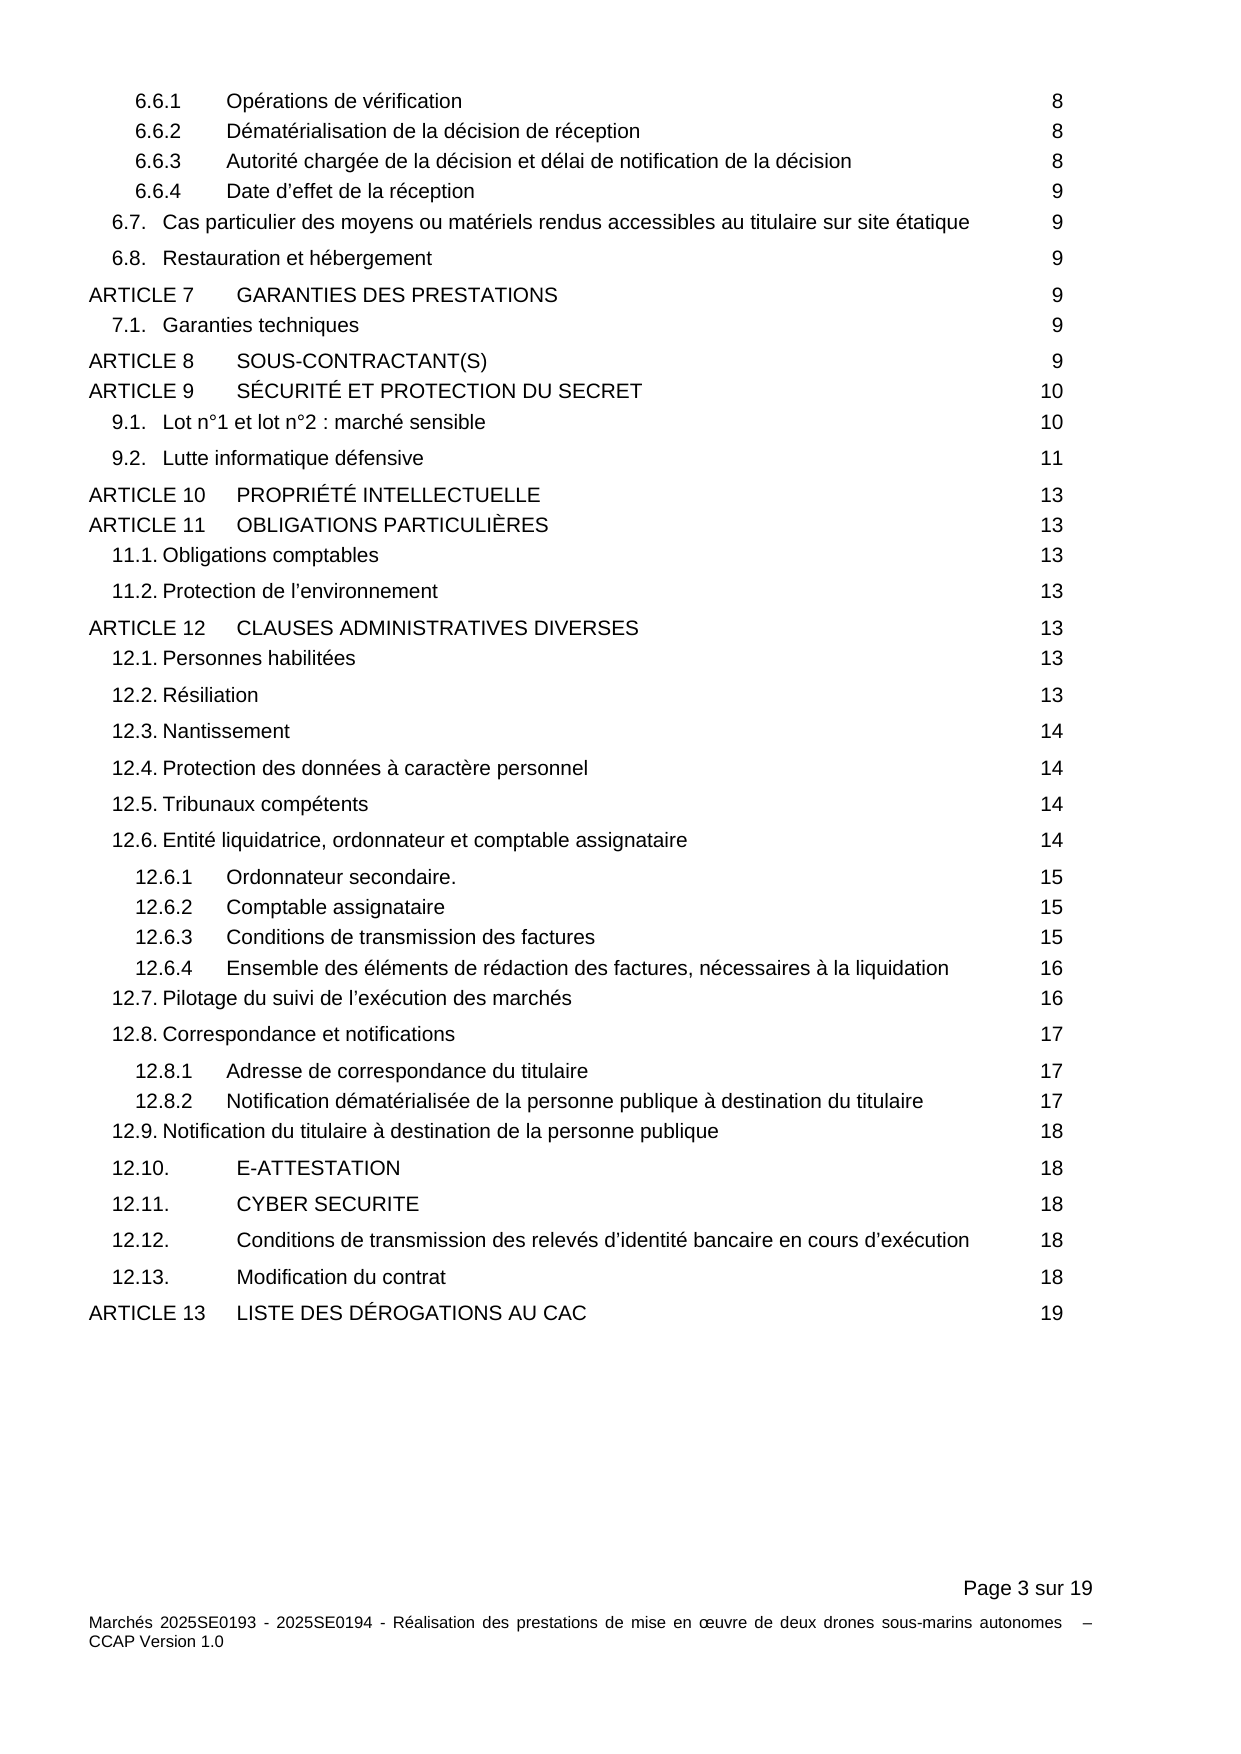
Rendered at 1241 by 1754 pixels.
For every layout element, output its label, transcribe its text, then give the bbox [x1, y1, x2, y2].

text 6.6.3 Autorité chargée de la décision et délai de notification de la décision 8 [135, 149, 1093, 173]
text 6.7. Cas particulier des moyens ou matériels rendus accessibles au titulaire sur site étatique 9 [112, 209, 1093, 233]
text Article 13 Liste des dérogations au CAC 19 [89, 1301, 1093, 1325]
text 11.2. Protection de l’environnement 13 [112, 579, 1093, 603]
text 6.6.4 Date d’effet de la réception 9 [135, 179, 1093, 203]
text 9.1. Lot n°1 et lot n°2 : marché sensible 10 [112, 409, 1093, 433]
text 6.6.2 Dématérialisation de la décision de réception 8 [135, 119, 1093, 143]
text 12.8. Correspondance et notifications 17 [112, 1022, 1093, 1046]
text 12.11. CYBER SECURITE 18 [112, 1192, 1093, 1216]
text 12.1. Personnes habilitées 13 [112, 646, 1093, 670]
text 12.4. Protection des données à caractère personnel 14 [112, 755, 1093, 779]
text 12.2. Résiliation 13 [112, 682, 1093, 706]
text 12.6.3 Conditions de transmission des factures 15 [135, 925, 1093, 949]
text 12.12. Conditions de transmission des relevés d’identité bancaire en cours d’exécution 18 [112, 1228, 1093, 1252]
text 6.8. Restauration et hébergement 9 [112, 246, 1093, 270]
text 12.6. Entité liquidatrice, ordonnateur et comptable assignataire 14 [112, 828, 1093, 852]
text 12.8.2 Notification dématérialisée de la personne publique à destination du titulaire 17 [135, 1089, 1093, 1113]
text 12.3. Nantissement 14 [112, 719, 1093, 743]
text 12.9. Notification du titulaire à destination de la personne publique 18 [112, 1119, 1093, 1143]
text 12.6.2 Comptable assignataire 15 [135, 895, 1093, 919]
text 11.1. Obligations comptables 13 [112, 543, 1093, 567]
text 12.6.1 Ordonnateur secondaire. 15 [135, 865, 1093, 889]
text 12.6.4 Ensemble des éléments de rédaction des factures, nécessaires à la liquidation 16 [135, 955, 1093, 979]
text Article 7 Garanties des prestations 9 [89, 282, 1093, 306]
text 9.2. Lutte informatique défensive 11 [112, 446, 1093, 470]
text 7.1. Garanties techniques 9 [112, 313, 1093, 337]
text Article 9 Sécurité et protection du secret 10 [89, 379, 1093, 403]
text 6.6.1 Opérations de vérification 8 [135, 89, 1093, 113]
text 12.10. E-ATTESTATION 18 [112, 1155, 1093, 1179]
text Article 11 Obligations particulières 13 [89, 513, 1093, 537]
text 12.13. Modification du contrat 18 [112, 1265, 1093, 1289]
text 12.5. Tribunaux compétents 14 [112, 792, 1093, 816]
text Article 12 Clauses administratives diverses 13 [89, 616, 1093, 640]
text Article 8 Sous-contractant(s) 9 [89, 349, 1093, 373]
text Article 10 Propriété Intellectuelle 13 [89, 482, 1093, 506]
text 12.7. Pilotage du suivi de l’exécution des marchés 16 [112, 986, 1093, 1009]
text 12.8.1 Adresse de correspondance du titulaire 17 [135, 1058, 1093, 1082]
